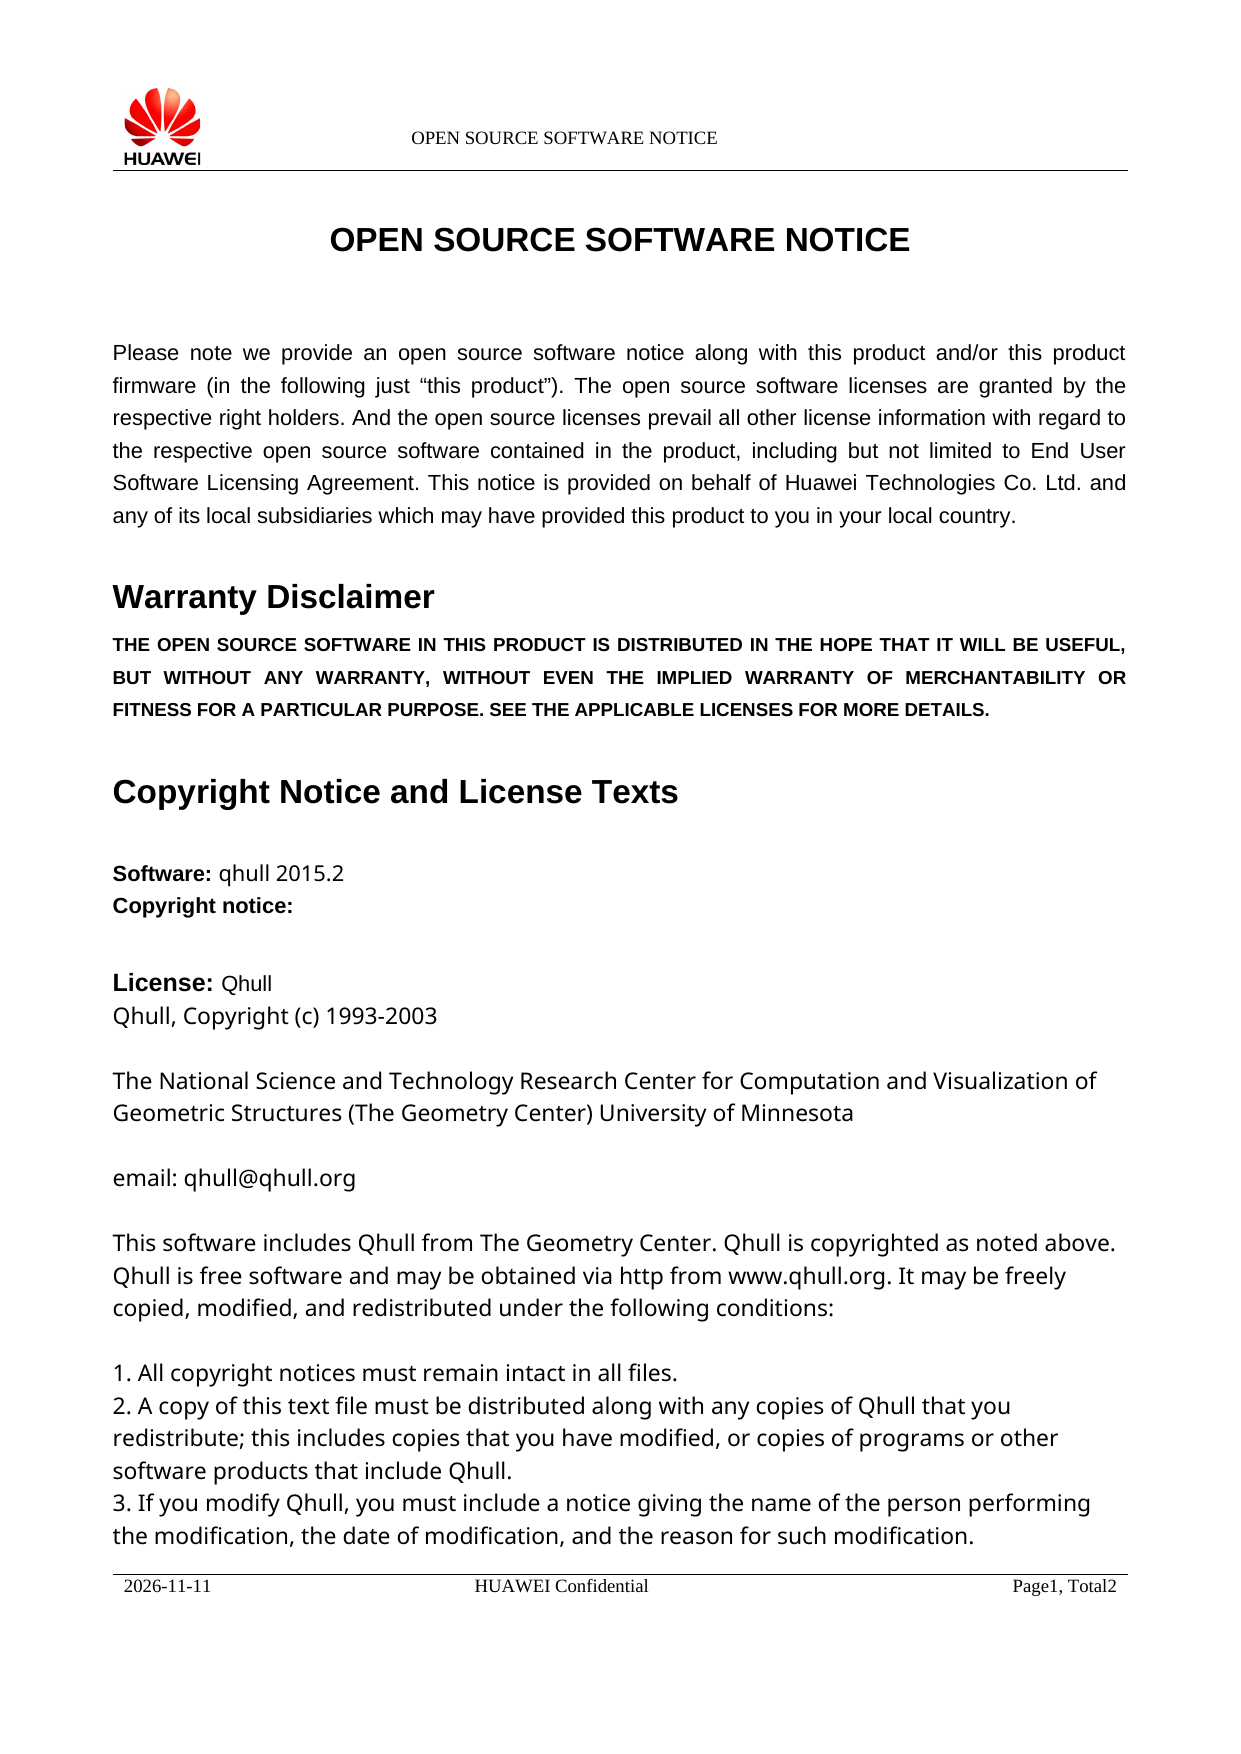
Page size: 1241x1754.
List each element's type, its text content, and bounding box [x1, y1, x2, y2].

text Warranty Disclaimer [112, 564, 1128, 629]
text Copyright notice: [112, 889, 1128, 921]
picture [124, 88, 201, 165]
text OPEN SOURCE SOFTWARE NOTICE [112, 206, 1128, 271]
text Please note we provide an open source software notice along with this product and/or this product firmware (in the following just “this product”). The open source software licenses are granted by the respective right holders. And the open source licenses prevail all other license information with regard to the respective open source software contained in the product, including but not limited to End User Software Licensing Agreement. This notice is provided on behalf of Huawei Technologies Co. Ltd. and any of its local subsidiaries which may have provided this product to you in your local country. [112, 336, 1128, 531]
text The open source software in this product is distributed in the hope that it will be useful, but WITHOUT ANY WARRANTY, without even the implied warranty of MERCHANTABILITY or FITNESS FOR A PARTICULAR PURPOSE. See the applicable licenses for more details. [112, 629, 1128, 726]
text Qhull, Copyright (c) 1993-2003 [112, 999, 1128, 1031]
text 2. A copy of this text file must be distributed along with any copies of Qhull that you redistribute; this includes copies that you have modified, or copies of programs or other software products that include Qhull. [112, 1389, 1128, 1486]
text 1. All copyright notices must remain intact in all files. [112, 1356, 1128, 1389]
text email: qhull@qhull.org [112, 1161, 1128, 1194]
text This software includes Qhull from The Geometry Center. Qhull is copyrighted as noted above. Qhull is free software and may be obtained via http from www.qhull.org. It may be freely copied, modified, and redistributed under the following conditions: [112, 1226, 1128, 1324]
text License: Qhull [112, 966, 1128, 999]
text 3. If you modify Qhull, you must include a notice giving the name of the person performing the modification, the date of modification, and the reason for such modification. [112, 1486, 1128, 1551]
text Copyright Notice and License Texts [112, 759, 1128, 824]
title Software: qhull 2015.2 [112, 856, 1128, 889]
text The National Science and Technology Research Center for Computation and Visualization of Geometric Structures (The Geometry Center) University of Minnesota [112, 1064, 1128, 1129]
